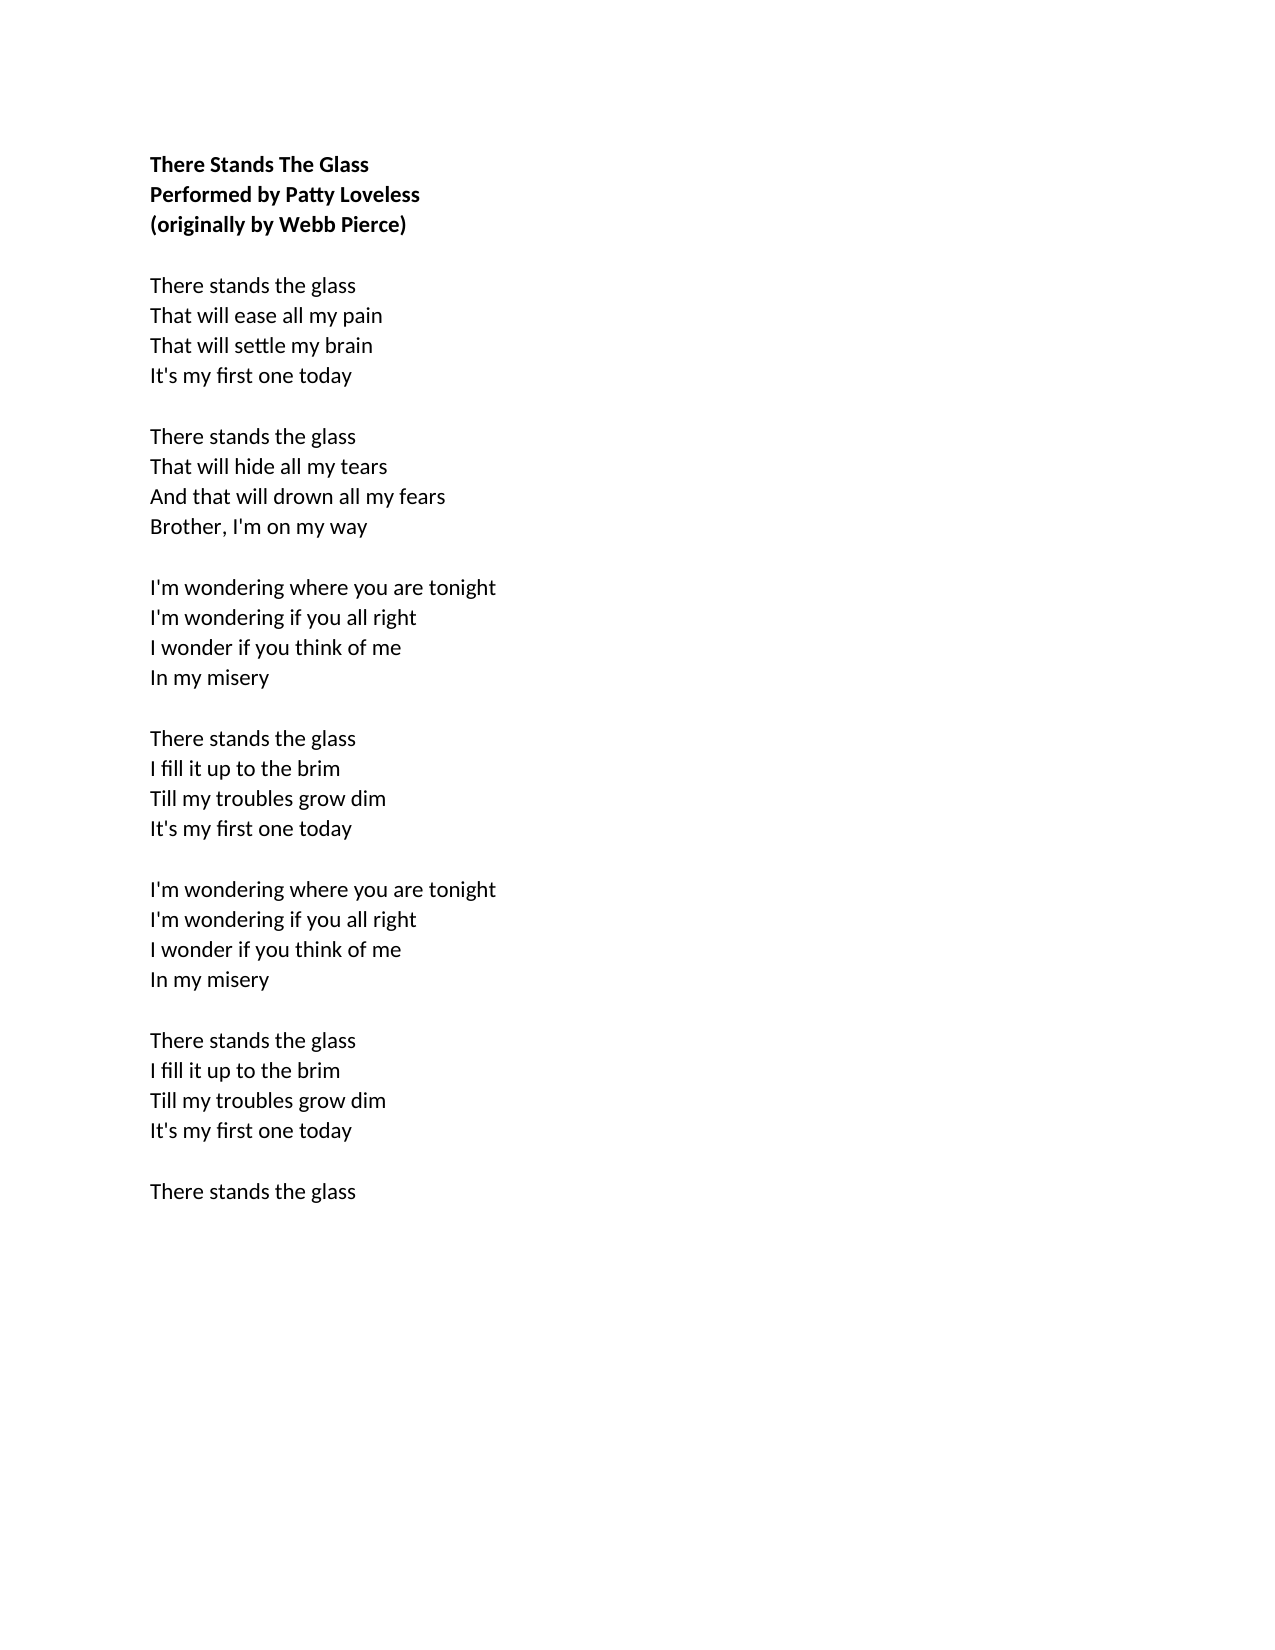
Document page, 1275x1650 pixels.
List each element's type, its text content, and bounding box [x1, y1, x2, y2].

text Performed by Patty Loveless (originally by Webb Pierce) [150, 180, 1125, 269]
text There Stands The Glass [150, 150, 1125, 178]
text There stands the glass That will ease all my pain That will settle my brain It's my first one today There stands the glass That will hide all my tears And that will drown all my fears Brother, I'm on my way I'm wondering where you are tonight I'm wondering if you all right I wonder if you think of me In my misery There stands the glass I fill it up to the brim Till my troubles grow dim It's my first one today I'm wondering where you are tonight I'm wondering if you all right I wonder if you think of me In my misery There stands the glass I fill it up to the brim Till my troubles grow dim It's my first one today There stands the glass [150, 271, 1125, 1205]
